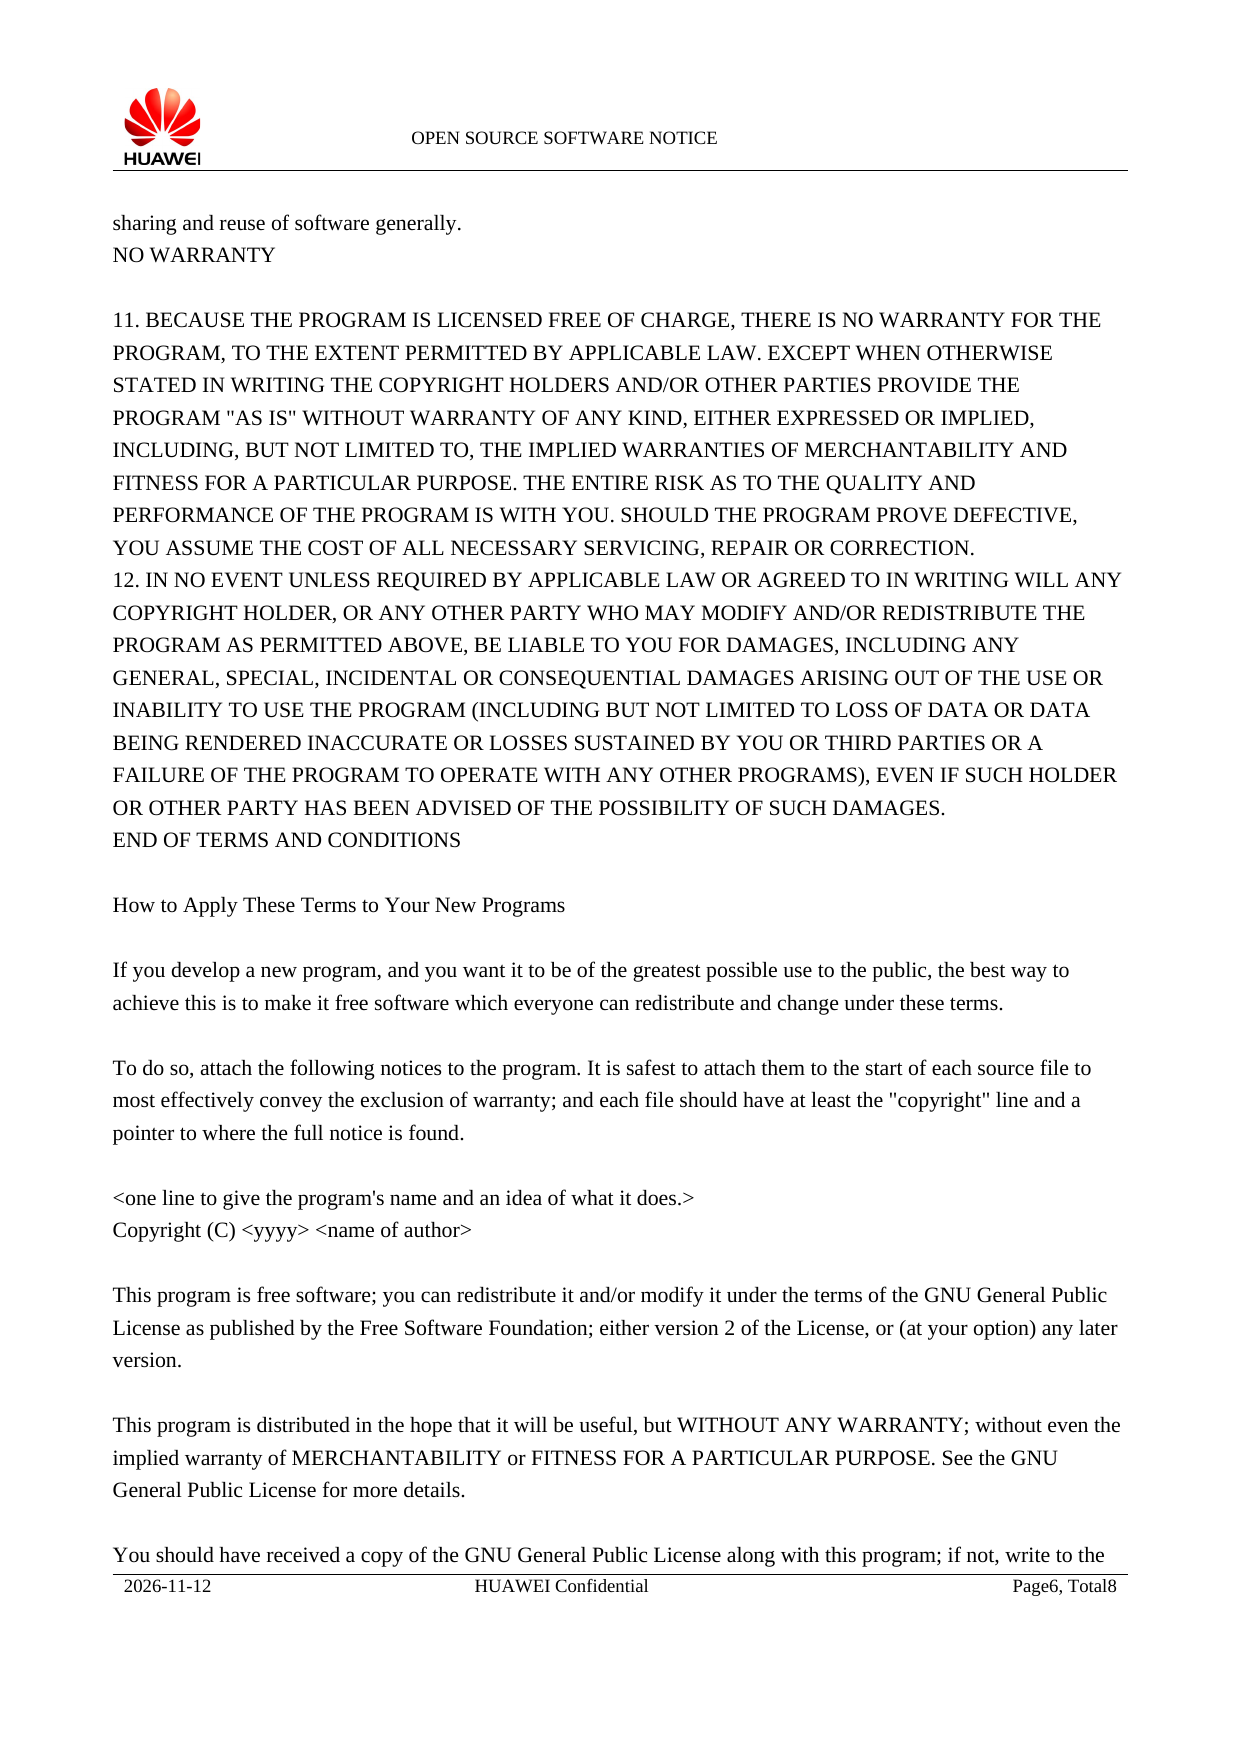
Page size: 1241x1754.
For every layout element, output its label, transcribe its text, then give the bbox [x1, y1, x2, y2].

picture [124, 88, 201, 165]
